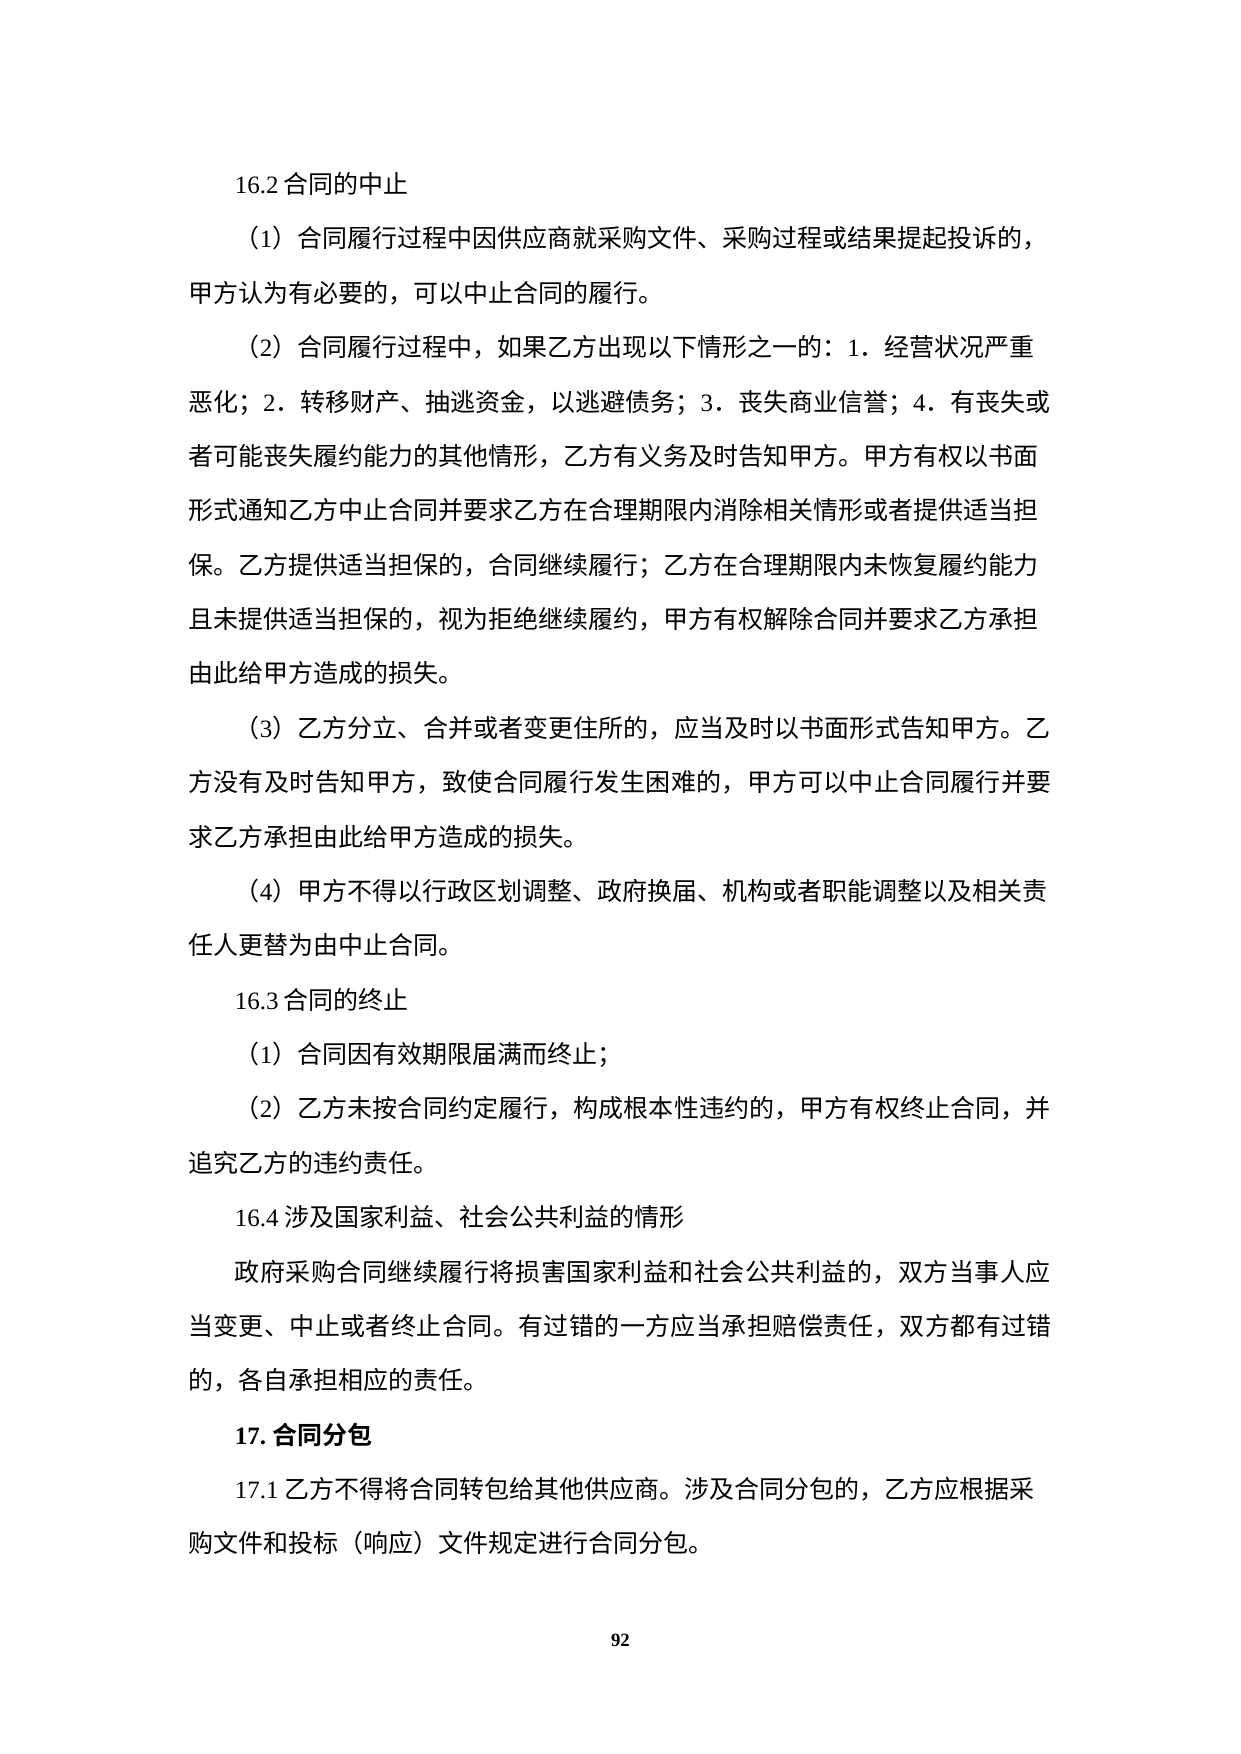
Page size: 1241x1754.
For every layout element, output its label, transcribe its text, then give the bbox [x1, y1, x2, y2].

text 政府采购合同继续履行将损害国家利益和社会公共利益的，双方当事人应当变更、中止或者终止合同。有过错的一方应当承担赔偿责任，双方都有过错的，各自承担相应的责任。 [188, 1252, 1052, 1397]
text （3）乙方分立、合并或者变更住所的，应当及时以书面形式告知甲方。乙方没有及时告知甲方，致使合同履行发生困难的，甲方可以中止合同履行并要求乙方承担由此给甲方造成的损失。 [188, 708, 1052, 853]
text 17.1 乙方不得将合同转包给其他供应商。涉及合同分包的，乙方应根据采购文件和投标（响应）文件规定进行合同分包。 [188, 1469, 1052, 1560]
text （2）乙方未按合同约定履行，构成根本性违约的，甲方有权终止合同，并追究乙方的违约责任。 [188, 1089, 1052, 1179]
text 16.3合同的终止 [188, 980, 1052, 1016]
text 16.2合同的中止 [188, 164, 1052, 201]
text 17. 合同分包 [188, 1415, 1052, 1451]
text （4）甲方不得以行政区划调整、政府换届、机构或者职能调整以及相关责任人更替为由中止合同。 [188, 871, 1052, 962]
text （1）合同履行过程中因供应商就采购文件、采购过程或结果提起投诉的，甲方认为有必要的，可以中止合同的履行。 [188, 219, 1052, 309]
text （2）合同履行过程中，如果乙方出现以下情形之一的：1．经营状况严重恶化；2．转移财产、抽逃资金，以逃避债务；3．丧失商业信誉；4．有丧失或者可能丧失履约能力的其他情形，乙方有义务及时告知甲方。甲方有权以书面形式通知乙方中止合同并要求乙方在合理期限内消除相关情形或者提供适当担保。乙方提供适当担保的，合同继续履行；乙方在合理期限内未恢复履约能力且未提供适当担保的，视为拒绝继续履约，甲方有权解除合同并要求乙方承担由此给甲方造成的损失。 [188, 328, 1052, 690]
text （1）合同因有效期限届满而终止； [188, 1034, 1052, 1071]
text 16.4 涉及国家利益、社会公共利益的情形 [188, 1198, 1052, 1234]
